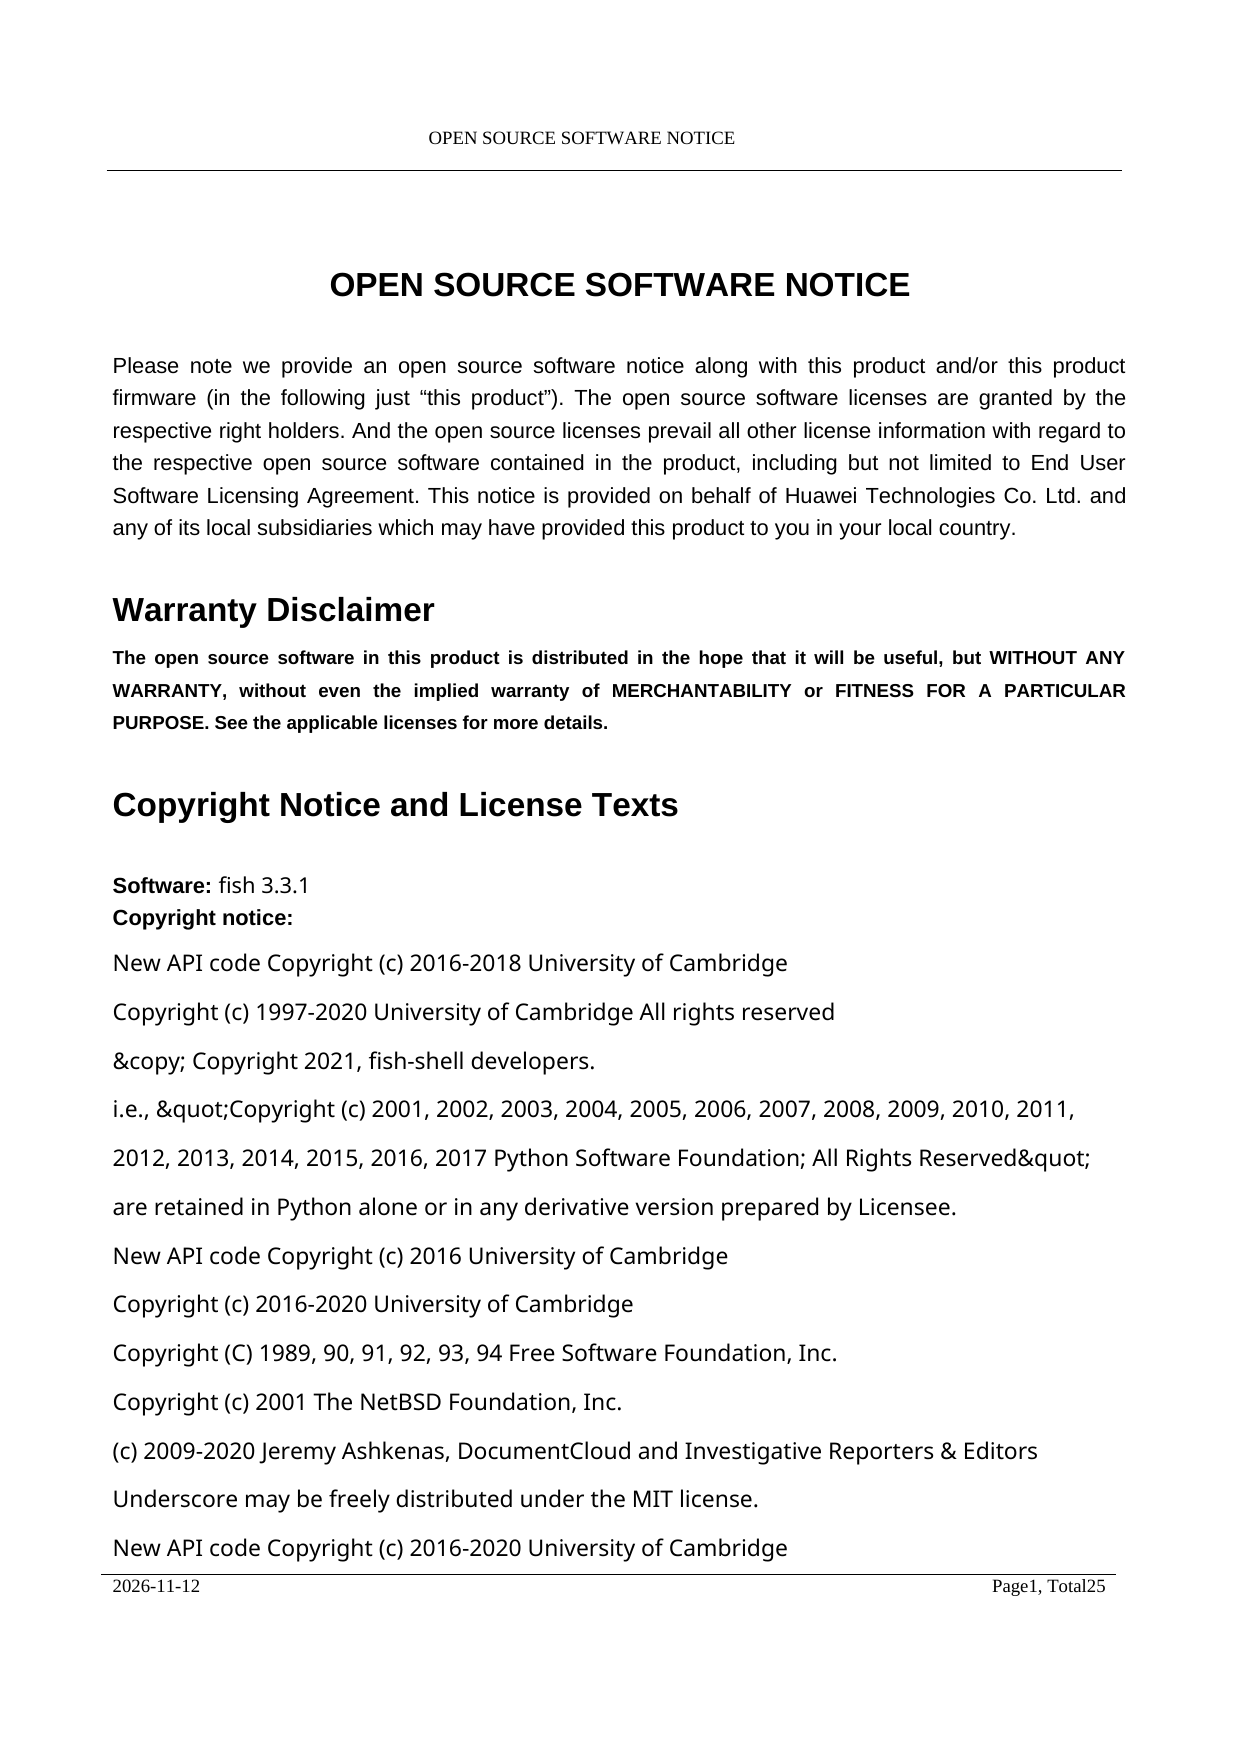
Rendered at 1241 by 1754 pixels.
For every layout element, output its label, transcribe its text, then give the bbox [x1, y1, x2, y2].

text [112, 947, 1128, 1564]
text Software: fish 3.3.1 [112, 869, 1128, 901]
text OPEN SOURCE SOFTWARE NOTICE [112, 251, 1128, 316]
text The open source software in this product is distributed in the hope that it will be useful, but WITHOUT ANY WARRANTY, without even the implied warranty of MERCHANTABILITY or FITNESS FOR A PARTICULAR PURPOSE. See the applicable licenses for more details. [112, 641, 1128, 739]
text Copyright Notice and License Texts [112, 771, 1128, 836]
text Please note we provide an open source software notice along with this product and/or this product firmware (in the following just “this product”). The open source software licenses are granted by the respective right holders. And the open source licenses prevail all other license information with regard to the respective open source software contained in the product, including but not limited to End User Software Licensing Agreement. This notice is provided on behalf of Huawei Technologies Co. Ltd. and any of its local subsidiaries which may have provided this product to you in your local country. [112, 349, 1128, 544]
text Warranty Disclaimer [112, 576, 1128, 641]
text Copyright notice: [112, 901, 1128, 934]
